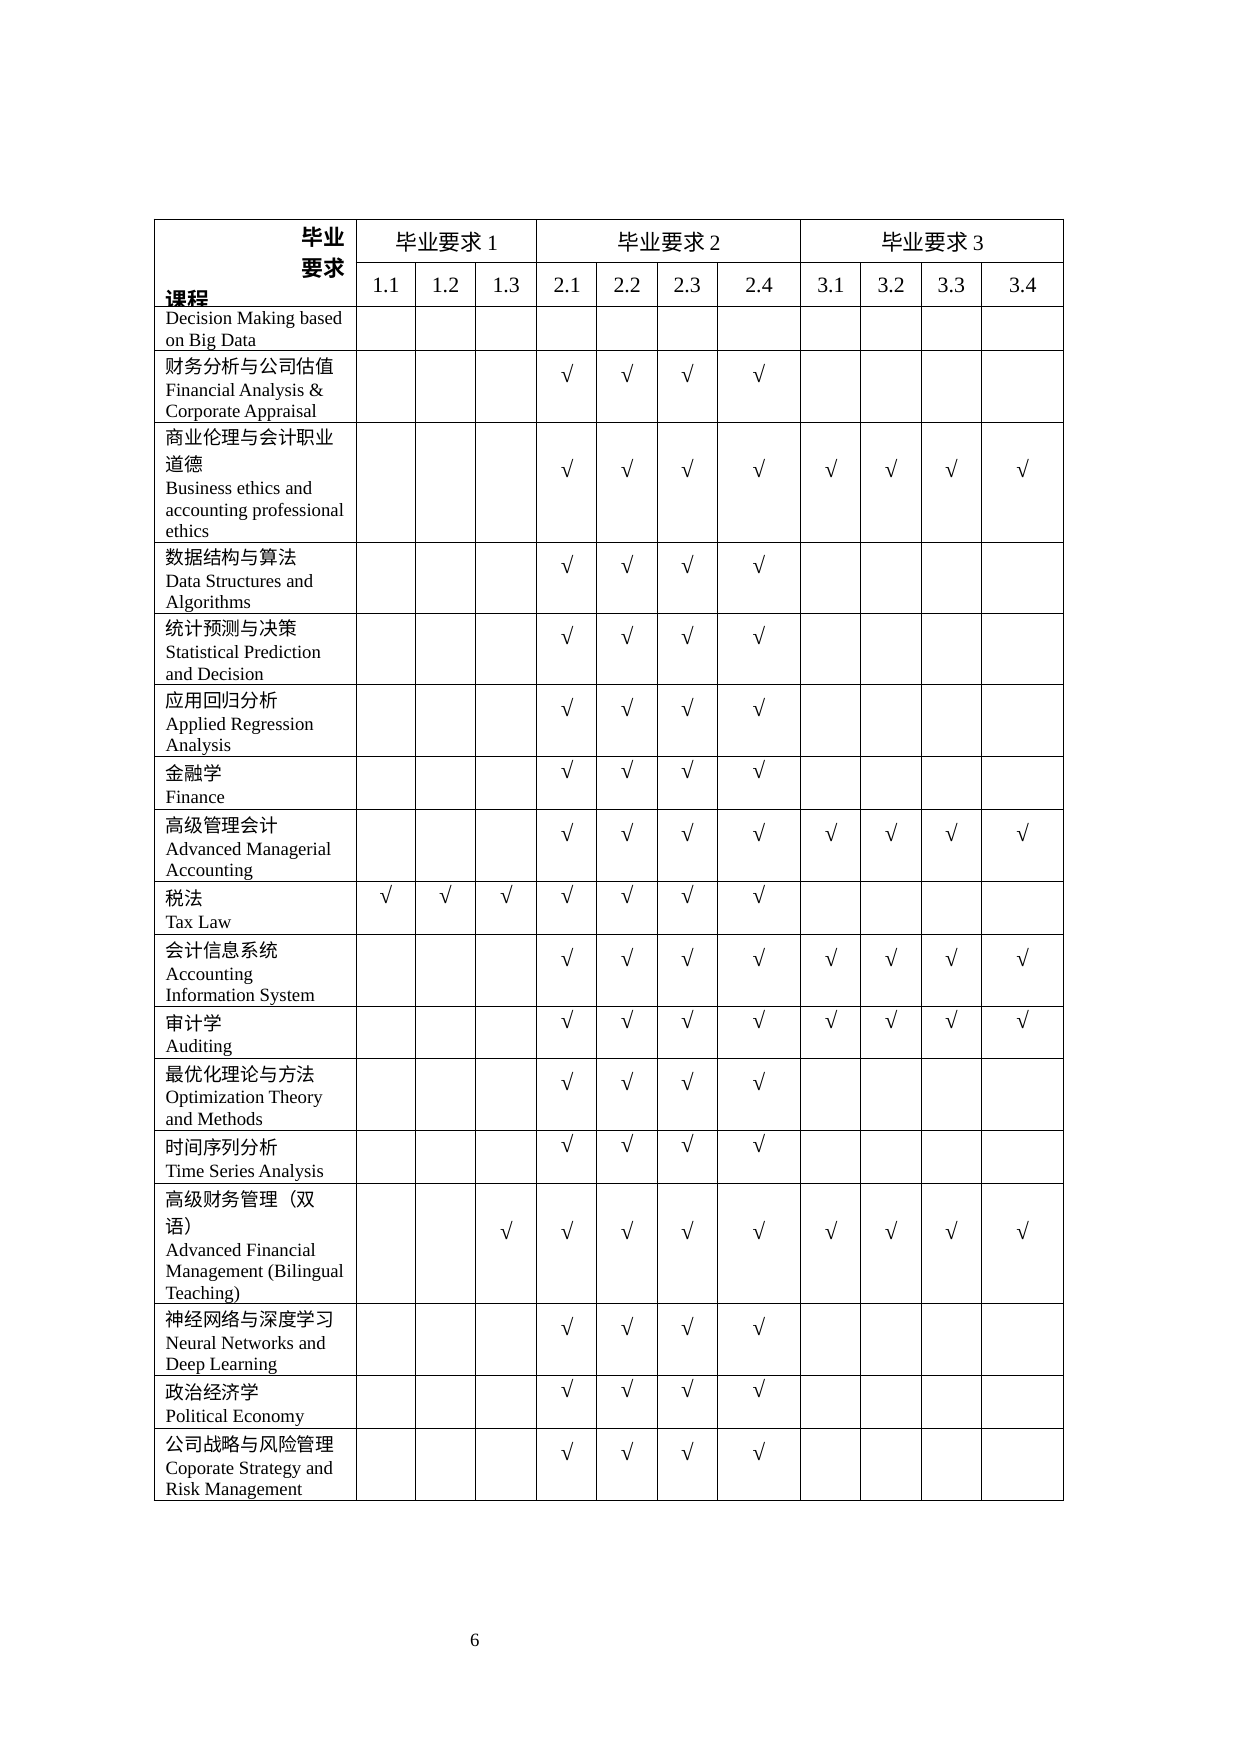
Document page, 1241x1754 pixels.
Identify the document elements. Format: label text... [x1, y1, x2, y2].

table_cell 3.2 [861, 263, 921, 306]
table_cell √ [658, 423, 717, 542]
table_cell 审计学 Auditing [155, 1007, 356, 1058]
table_cell √ [537, 1376, 596, 1428]
table_cell √ [597, 882, 657, 934]
table_cell [416, 423, 475, 542]
table_cell √ [597, 685, 657, 756]
table_cell [982, 1429, 1063, 1500]
table_cell √ [597, 614, 657, 684]
table_cell √ [658, 935, 717, 1006]
table_cell √ [597, 757, 657, 809]
table_cell √ [982, 810, 1063, 881]
table_cell [922, 307, 981, 350]
table_cell [357, 1131, 415, 1183]
table_cell [357, 351, 415, 422]
table_cell [416, 1429, 475, 1500]
table_cell [861, 1376, 921, 1428]
table_cell √ [922, 423, 981, 542]
table_cell √ [658, 543, 717, 613]
table_cell [801, 1429, 860, 1500]
table_cell [922, 1376, 981, 1428]
table_cell [801, 307, 860, 350]
table_cell 神经网络与深度学习 Neural Networks and Deep Learning [155, 1304, 356, 1375]
table_cell [922, 1059, 981, 1129]
table_cell √ [718, 543, 800, 613]
table_cell [357, 1007, 415, 1058]
table_cell 数据结构与算法 Data Structures and Algorithms [155, 543, 356, 613]
table_cell [357, 1376, 415, 1428]
table_cell [416, 1131, 475, 1183]
table_cell √ [922, 1007, 981, 1058]
table_cell √ [718, 1376, 800, 1428]
table_header 毕业 要求 课程 名称 [155, 220, 356, 306]
table_cell √ [537, 614, 596, 684]
table_cell 统计预测与决策 ‌Statistical Prediction and Decision [155, 614, 356, 684]
table_cell √ [718, 1184, 800, 1303]
table_cell 高级管理会计 Advanced Managerial Accounting [155, 810, 356, 881]
table_cell 2.4 [718, 263, 800, 306]
table_cell [861, 1304, 921, 1375]
table_cell [801, 882, 860, 934]
table_cell √ [718, 1131, 800, 1183]
table_cell √ [537, 1304, 596, 1375]
table_cell √ [658, 685, 717, 756]
table_cell [922, 1304, 981, 1375]
table_cell √ [658, 810, 717, 881]
table_cell 公司战略与风险管理 Coporate Strategy and Risk Management [155, 1429, 356, 1500]
table_cell √ [537, 1007, 596, 1058]
table_cell 最优化理论与方法 Optimization Theory and Methods [155, 1059, 356, 1129]
table_cell √ [537, 685, 596, 756]
table_cell [861, 882, 921, 934]
table_cell √ [861, 1184, 921, 1303]
table_cell [416, 543, 475, 613]
table_cell [982, 307, 1063, 350]
table_cell √ [861, 423, 921, 542]
table_cell √ [658, 882, 717, 934]
table_cell √ [476, 882, 536, 934]
table_cell [357, 1059, 415, 1129]
table_cell √ [597, 1131, 657, 1183]
table_cell [861, 1429, 921, 1500]
table_cell 商业伦理与会计职业道德 Business ethics and accounting professional ethics [155, 423, 356, 542]
table_cell [416, 1304, 475, 1375]
table_cell √ [658, 351, 717, 422]
table_cell √ [922, 1184, 981, 1303]
table_cell √ [597, 1184, 657, 1303]
table_cell 3.3 [922, 263, 981, 306]
table_cell √ [476, 1184, 536, 1303]
table_cell [861, 757, 921, 809]
table_cell √ [801, 1007, 860, 1058]
table_cell 2.1 [537, 263, 596, 306]
table_cell [982, 614, 1063, 684]
table_cell √ [718, 423, 800, 542]
table_cell 1.1 [357, 263, 415, 306]
table_cell [357, 307, 415, 350]
table_cell [357, 423, 415, 542]
table_cell [357, 935, 415, 1006]
table_cell √ [658, 1376, 717, 1428]
table_cell [357, 543, 415, 613]
table_cell √ [537, 1131, 596, 1183]
table_cell [922, 757, 981, 809]
table_cell [476, 1059, 536, 1129]
table_cell [476, 351, 536, 422]
table_cell √ [537, 1184, 596, 1303]
table_cell [416, 935, 475, 1006]
table_cell [357, 685, 415, 756]
table_cell [416, 1059, 475, 1129]
table_cell √ [801, 810, 860, 881]
table_cell √ [537, 423, 596, 542]
table_cell [801, 1376, 860, 1428]
table_cell √ [658, 1059, 717, 1129]
table_cell √ [982, 935, 1063, 1006]
table_cell √ [718, 810, 800, 881]
table_cell [416, 685, 475, 756]
table_cell √ [537, 1059, 596, 1129]
table_cell √ [718, 1007, 800, 1058]
table_cell [982, 1131, 1063, 1183]
table_cell [982, 1059, 1063, 1129]
table_cell [476, 935, 536, 1006]
table_cell [861, 307, 921, 350]
table_cell √ [861, 810, 921, 881]
table_cell [357, 1304, 415, 1375]
table_cell 财务分析与公司估值 Financial Analysis & Corporate Appraisal [155, 351, 356, 422]
table_cell √ [801, 935, 860, 1006]
table_cell [476, 810, 536, 881]
table_cell 应用回归分析 Applied Regression Analysis [155, 685, 356, 756]
table_cell [476, 614, 536, 684]
table_cell [416, 757, 475, 809]
table_cell √ [718, 757, 800, 809]
table_cell [416, 1184, 475, 1303]
table_cell [416, 810, 475, 881]
table_cell √ [537, 935, 596, 1006]
table_cell √ [718, 1304, 800, 1375]
table_cell √ [597, 1007, 657, 1058]
table_cell √ [597, 935, 657, 1006]
table_cell [476, 307, 536, 350]
table_cell √ [718, 882, 800, 934]
table_cell √ [597, 1304, 657, 1375]
table_cell 金融学 Finance [155, 757, 356, 809]
table_cell √ [597, 1376, 657, 1428]
table_cell [861, 543, 921, 613]
table_cell [801, 1059, 860, 1129]
table_cell [357, 1184, 415, 1303]
table_cell 3.4 [982, 263, 1063, 306]
table_cell [861, 685, 921, 756]
table_cell 税法 Tax Law [155, 882, 356, 934]
table_cell √ [537, 307, 596, 350]
table_cell [801, 757, 860, 809]
table_cell √ [861, 1007, 921, 1058]
table_cell [982, 757, 1063, 809]
table_cell [922, 1131, 981, 1183]
table_cell [982, 1304, 1063, 1375]
table_cell [476, 685, 536, 756]
table_cell [476, 1376, 536, 1428]
table_cell √ [597, 351, 657, 422]
table_cell 3.1 [801, 263, 860, 306]
table_cell [922, 614, 981, 684]
table_cell √ [982, 423, 1063, 542]
table_cell [476, 1131, 536, 1183]
table_cell [922, 685, 981, 756]
table_cell √ [718, 1429, 800, 1500]
table_cell √ [658, 1429, 717, 1500]
table_cell [861, 614, 921, 684]
table_cell 时间序列分析 Time Series Analysis [155, 1131, 356, 1183]
table_cell [357, 614, 415, 684]
table_cell √ [658, 1131, 717, 1183]
table_cell √ [597, 423, 657, 542]
table_cell √ [537, 351, 596, 422]
table_cell [861, 1131, 921, 1183]
table_cell 1.2 [416, 263, 475, 306]
table_cell [476, 423, 536, 542]
table_cell √ [718, 614, 800, 684]
table_cell √ [537, 757, 596, 809]
table_cell √ [922, 810, 981, 881]
table_cell 1.3 [476, 263, 536, 306]
table_cell [861, 1059, 921, 1129]
table_cell [922, 543, 981, 613]
table_cell √ [801, 423, 860, 542]
table_cell [801, 1304, 860, 1375]
table_cell [416, 307, 475, 350]
table_cell 高级财务管理（双语） Advanced Financial Management (Bilingual Teaching) [155, 1184, 356, 1303]
table_cell [476, 757, 536, 809]
table_cell [476, 1007, 536, 1058]
table_cell √ [658, 307, 717, 350]
table_cell [416, 614, 475, 684]
table_cell [476, 1429, 536, 1500]
table_cell [982, 685, 1063, 756]
table_cell [982, 543, 1063, 613]
table_cell [357, 757, 415, 809]
table_cell [982, 351, 1063, 422]
table_cell √ [597, 543, 657, 613]
table_cell [922, 351, 981, 422]
table_cell √ [982, 1007, 1063, 1058]
table_cell 政治经济学 Political Economy [155, 1376, 356, 1428]
table_cell [801, 685, 860, 756]
table_cell √ [922, 935, 981, 1006]
table_cell [416, 351, 475, 422]
table_cell [982, 882, 1063, 934]
table_cell √ [537, 1429, 596, 1500]
table_header 毕业要求3 [801, 220, 1063, 262]
table_cell √ [658, 1184, 717, 1303]
table_cell √ [537, 810, 596, 881]
table_cell [801, 614, 860, 684]
table_cell [416, 1376, 475, 1428]
table_cell √ [658, 757, 717, 809]
table_cell √ [801, 1184, 860, 1303]
table_cell 2.2 [597, 263, 657, 306]
table_cell √ [597, 307, 657, 350]
table_cell [801, 351, 860, 422]
table_cell [416, 1007, 475, 1058]
table_cell [476, 1304, 536, 1375]
table_cell √ [658, 614, 717, 684]
table_cell [922, 1429, 981, 1500]
table_cell 2.3 [658, 263, 717, 306]
table_cell √ [718, 935, 800, 1006]
table_cell √ [597, 1059, 657, 1129]
table_cell 会计信息系统 Accounting Information System [155, 935, 356, 1006]
table_cell [861, 351, 921, 422]
table_cell √ [861, 935, 921, 1006]
table_cell √ [357, 882, 415, 934]
table_cell √ [718, 351, 800, 422]
table_cell √ [597, 1429, 657, 1500]
table_cell [357, 1429, 415, 1500]
table_cell √ [718, 1059, 800, 1129]
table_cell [155, 307, 356, 350]
table_cell [801, 543, 860, 613]
table_cell √ [416, 882, 475, 934]
table_cell √ [537, 543, 596, 613]
table_cell √ [982, 1184, 1063, 1303]
table_header 毕业要求1 [357, 220, 536, 262]
table_cell [476, 543, 536, 613]
table_cell [801, 1131, 860, 1183]
table_cell [982, 1376, 1063, 1428]
table_cell √ [718, 307, 800, 350]
table_cell [357, 810, 415, 881]
table_cell [922, 882, 981, 934]
table_header 毕业要求2 [537, 220, 800, 262]
table_cell √ [658, 1007, 717, 1058]
table_cell √ [658, 1304, 717, 1375]
table_cell √ [597, 810, 657, 881]
table_cell √ [718, 685, 800, 756]
table_cell √ [537, 882, 596, 934]
